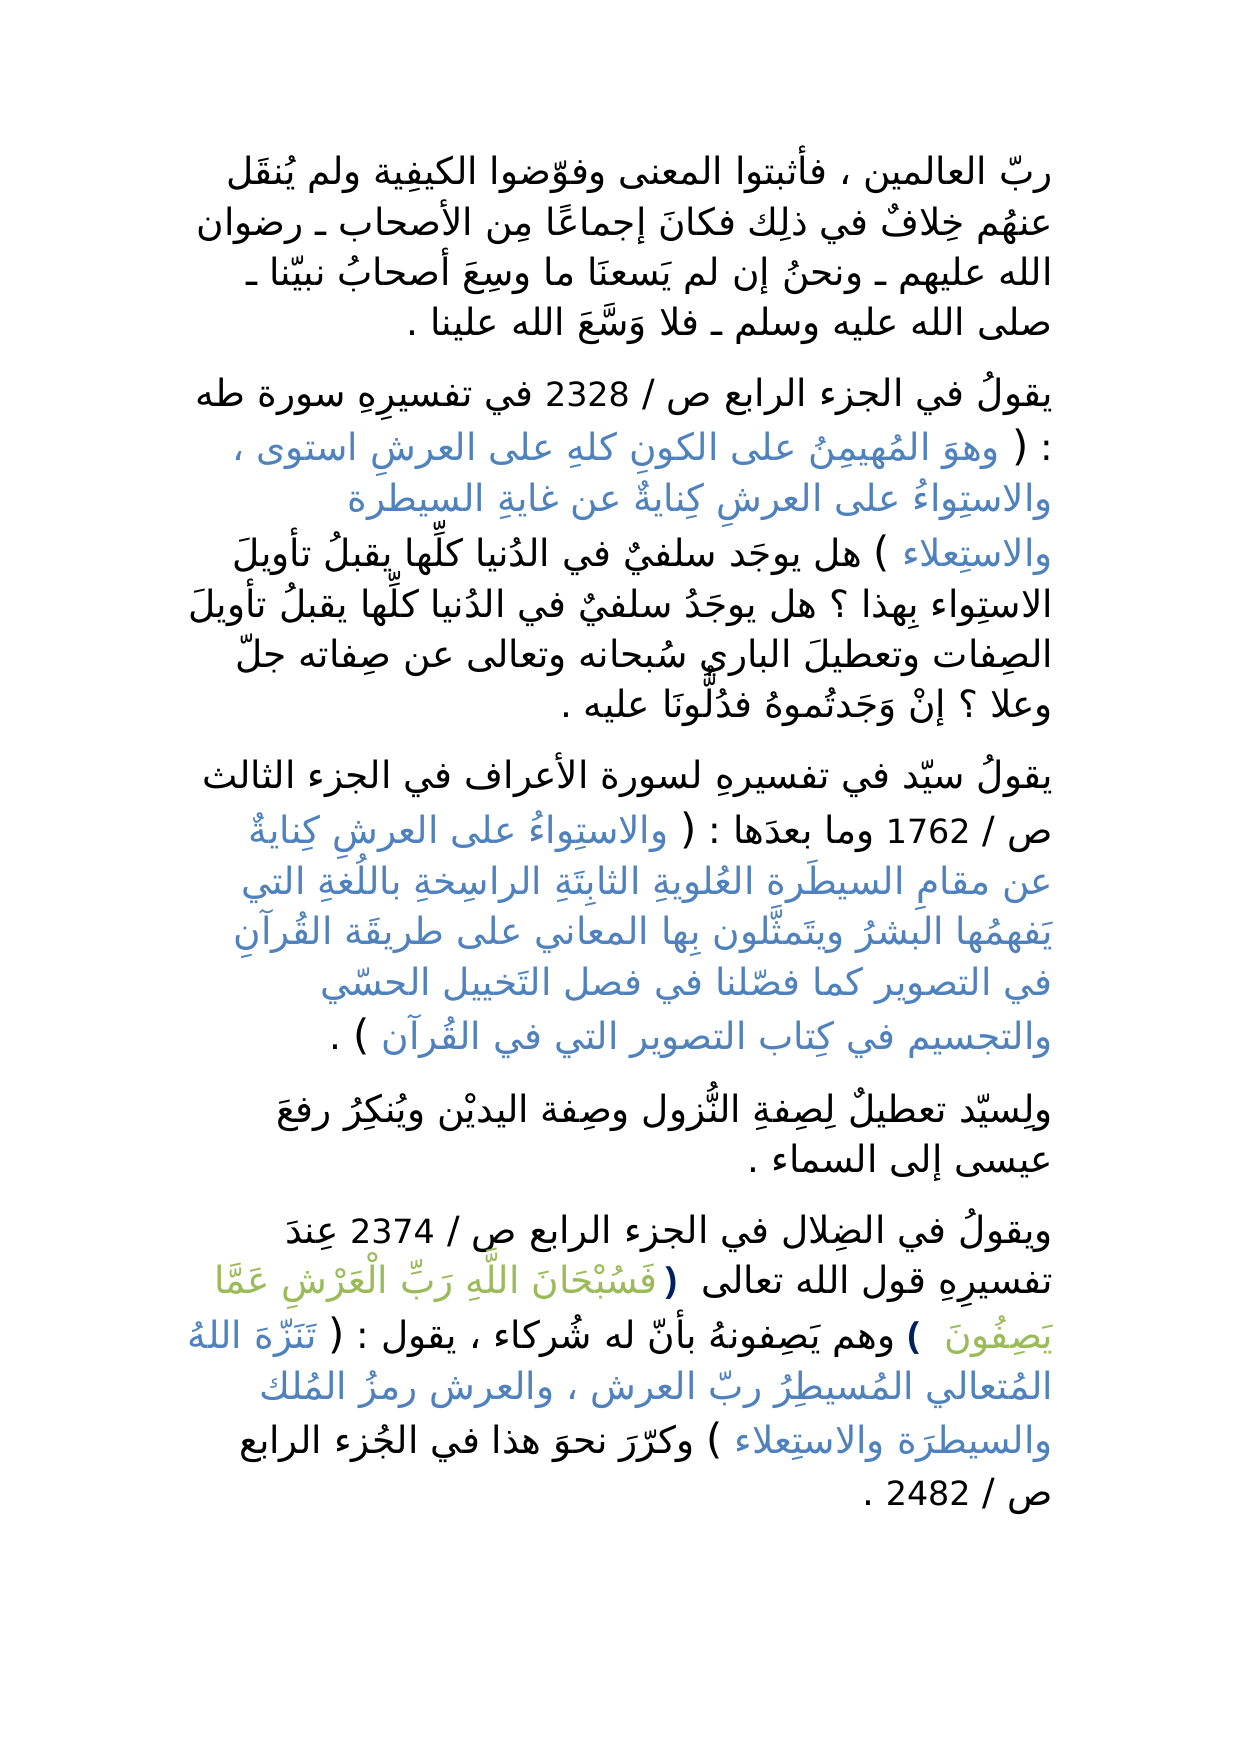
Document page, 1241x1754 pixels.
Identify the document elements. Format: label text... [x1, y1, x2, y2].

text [187, 150, 1053, 344]
text ويقولُ في الضِلال في الجزء الرابع ص / 2374 عِندَ تفسيرِهِ قول الله تعالى ﴿ فَسُبْحَانَ اللَّهِ رَبِّ الْعَرْشِ عَمَّا يَصِفُونَ ﴾ وهم يَصِفونهُ بأنّ له شُركاء ، يقول : ( تَنَزّهَ اللهُ المُتعالي المُسيطِرُ ربّ العرش ، والعرش رمزُ المُلك والسيطرَة والاستِعلاء ) وكرّرَ نحوَ هذا في الجُزء الرابع ص / 2482 . [187, 1208, 1053, 1514]
text ولِسيّد تعطيلٌ لِصِفةِ النُّزول وصِفة اليديْن ويُنكِرُ رفعَ عيسى إلى السماء . [187, 1087, 1053, 1181]
text يقولُ في الجزء الرابع ص / 2328 في تفسيرِهِ سورة طه : ( وهوَ المُهيمِنُ على الكونِ كلهِ على العرشِ استوى ، والاستِواءُ على العرشِ كِنايةٌ عن غايةِ السيطرة والاستِعلاء ) هل يوجَد سلفيٌ في الدُنيا كلِّها يقبلُ تأويلَ الاستِواء بِهذا ؟ هل يوجَدُ سلفيٌ في الدُنيا كلِّها يقبلُ تأويلَ الصِفات وتعطيلَ الباري سُبحانه وتعالى عن صِفاته جلّ وعلا ؟ إنْ وَجَدتُموهُ فدُلُّونَا عليه . [187, 371, 1053, 727]
text يقولُ سيّد في تفسيرهِ لسورة الأعراف في الجزء الثالث ص / 1762 وما بعدَها : ( والاستِواءُ على العرشِ كِنايةٌ عن مقامِ السيطَرة العُلويةِ الثابِتَةِ الراسِخةِ باللُغةِ التي يَفهمُها البشرُ ويتَمثَّلون بِها المعاني على طريقَة القُرآنِ في التصوير كما فصّلنا في فصل التَخييل الحسّي والتجسيم في كِتاب التصوير التي في القُرآن ) . [187, 754, 1053, 1059]
